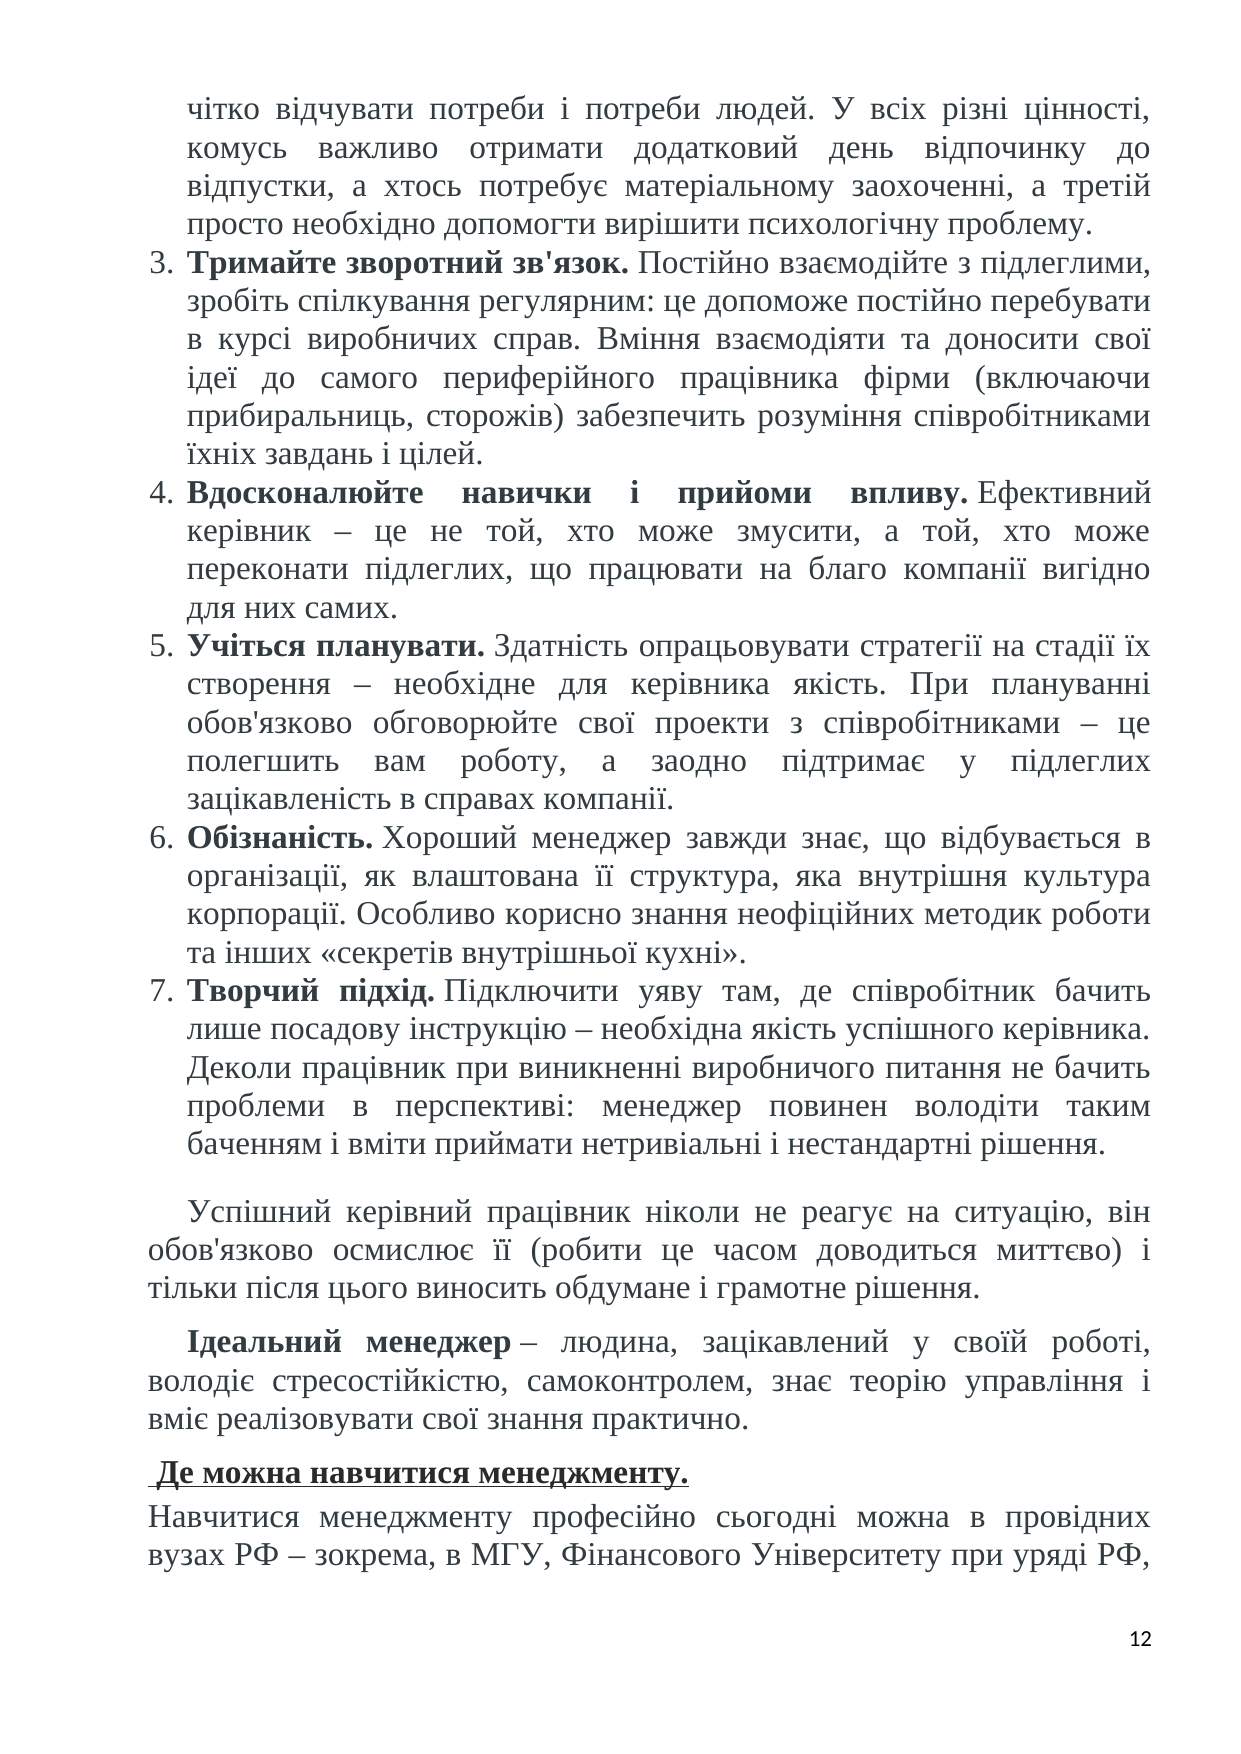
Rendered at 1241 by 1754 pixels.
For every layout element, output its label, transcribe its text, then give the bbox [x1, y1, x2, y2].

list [149, 88, 1152, 242]
list Творчий підхід. Підключити уяву там, де співробітник бачить лише посадову інструкцію – необхідна якість успішного керівника. Деколи працівник при виникненні виробничого питання не бачить проблеми в перспективі: менеджер повинен володіти таким баченням і вміти приймати нетривіальні і нестандартні рішення. [149, 970, 1152, 1162]
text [148, 1496, 1152, 1573]
list Обізнаність. Хороший менеджер завжди знає, що відбувається в організації, як влаштована її структура, яка внутрішня культура корпорації. Особливо корисно знання неофіційних методик роботи та інших «секретів внутрішньої кухні». [149, 817, 1152, 970]
list Вдосконалюйте навички і прийоми впливу. Ефективний керівник – це не той, хто може змусити, а той, хто може переконати підлеглих, що працювати на благо компанії вигідно для них самих. [149, 472, 1152, 625]
list Учіться планувати. Здатність опрацьовувати стратегії на стадії їх створення – необхідне для керівника якість. При плануванні обов'язково обговорюйте свої проекти з співробітниками – це полегшить вам роботу, а заодно підтримає у підлеглих зацікавленість в справах компанії. [149, 625, 1152, 817]
text Успішний керівний працівник ніколи не реагує на ситуацію, він обов'язково осмислює її (робити це часом доводиться миттєво) і тільки після цього виносить обдумане і грамотне рішення. [148, 1191, 1152, 1306]
list Тримайте зворотний зв'язок. Постійно взаємодійте з підлеглими, зробіть спілкування регулярним: це допоможе постійно перебувати в курсі виробничих справ. Вміння взаємодіяти та доносити свої ідеї до самого периферійного працівника фірми (включаючи прибиральниць, сторожів) забезпечить розуміння співробітниками їхніх завдань і цілей. [149, 242, 1152, 472]
subtitle Де можна навчитися менеджменту. [148, 1452, 1152, 1491]
text Ідеальний менеджер – людина, зацікавлений у своїй роботі, володіє стресостійкістю, самоконтролем, знає теорію управління і вміє реалізовувати свої знання практично. [148, 1322, 1152, 1437]
